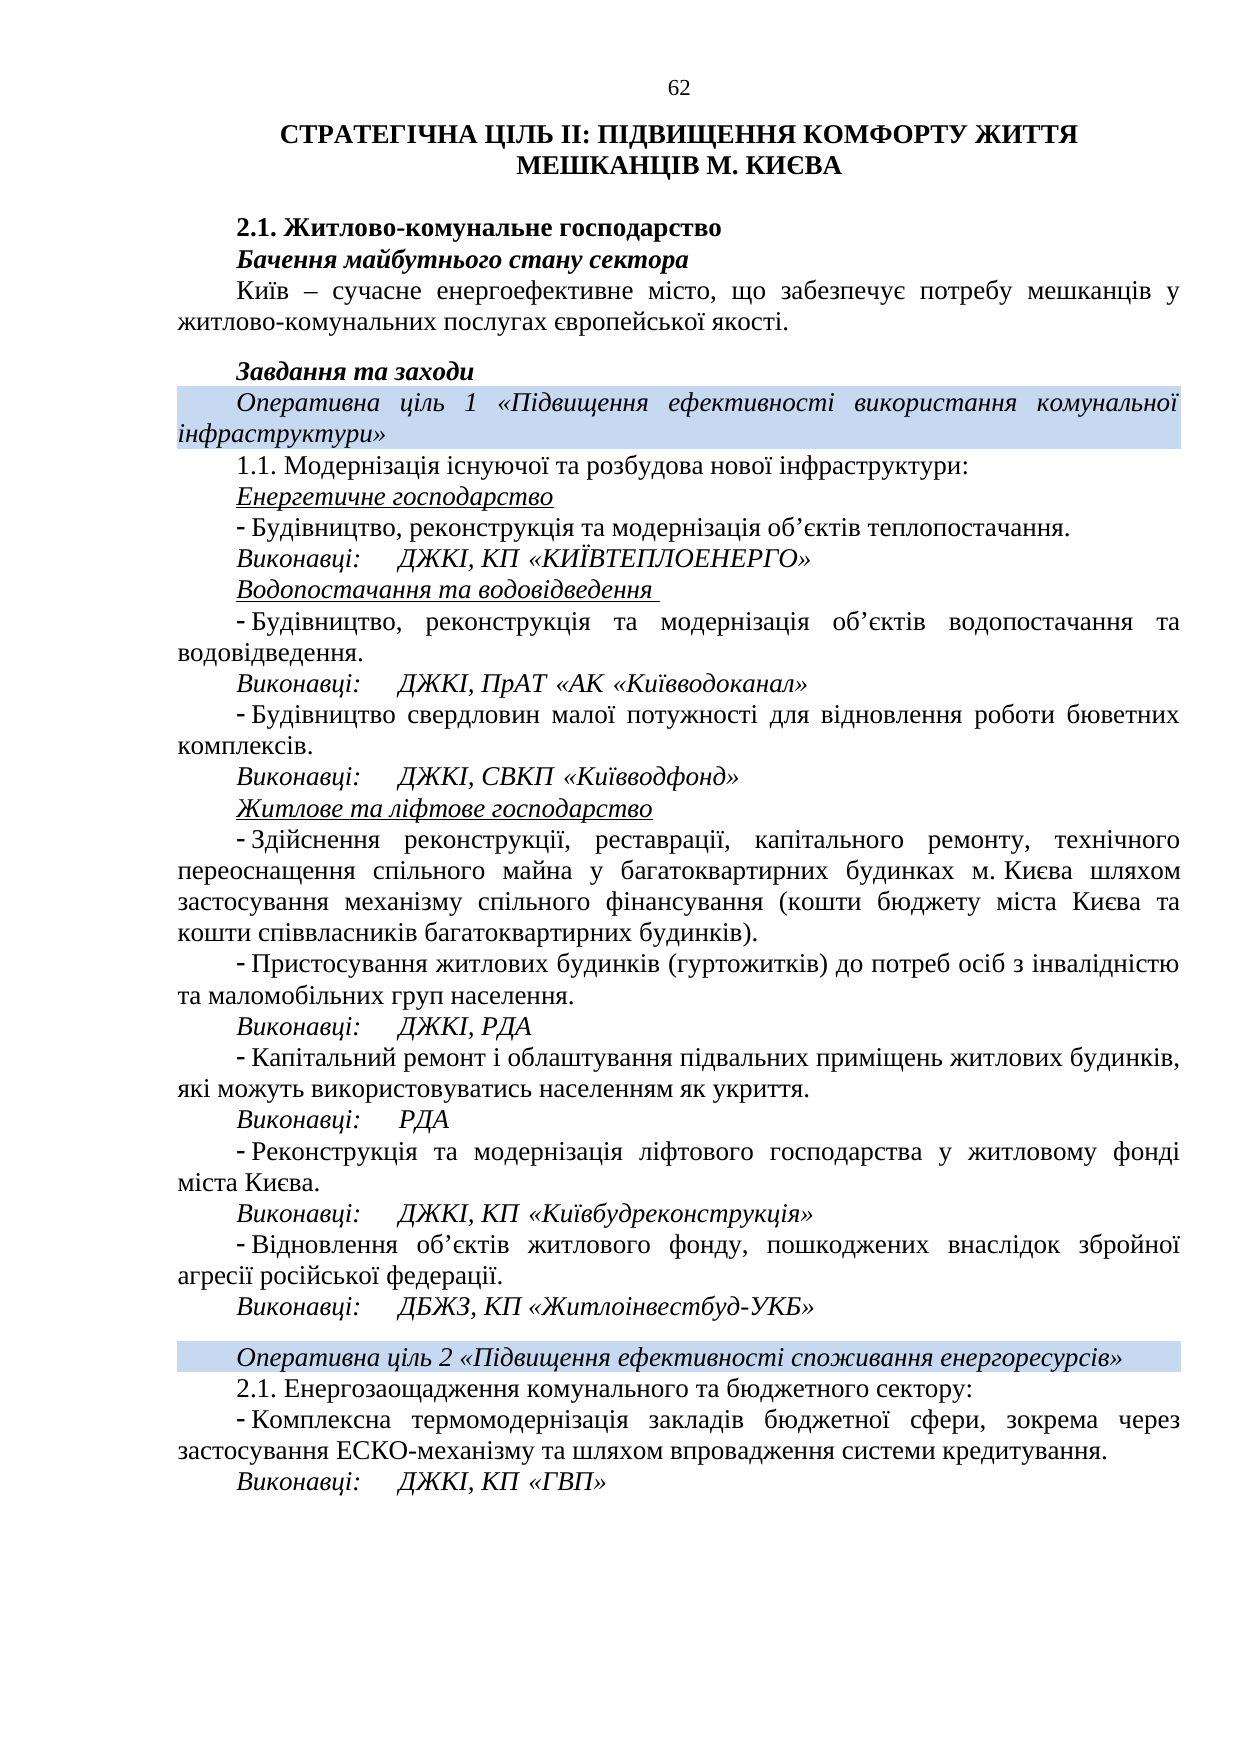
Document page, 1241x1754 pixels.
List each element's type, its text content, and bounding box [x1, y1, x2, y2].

text Виконавці: ДЖКІ, КП «ГВП» [177, 1466, 1181, 1497]
list Капітальний ремонт і облаштування підвальних приміщень житлових будинків, які можуть використовуватись населенням як укриття. [177, 1041, 1181, 1103]
list Будівництво, реконструкція та модернізація об’єктів водопостачання та водовідведення. [177, 604, 1181, 667]
list Пристосування житлових будинків (гуртожитків) до потреб осіб з інвалідністю та маломобільних груп населення. [177, 947, 1181, 1010]
text СТРАТЕГІЧНА ЦІЛЬ ІІ: ПІДВИЩЕННЯ КОМФОРТУ ЖИТТЯ [177, 118, 1181, 149]
text Виконавці: ДЖКІ, КП «Київбудреконструкція» [177, 1197, 1181, 1228]
list Будівництво свердловин малої потужності для відновлення роботи бюветних комплексів. [177, 698, 1181, 761]
text Виконавці: РДА [177, 1103, 1181, 1134]
text Виконавці: ДЖКІ, СВКП «Київводфонд» [177, 761, 1181, 792]
list Відновлення об’єктів житлового фонду, пошкоджених внаслідок збройної агресії російської федерації. [177, 1228, 1181, 1291]
list Здійснення реконструкції, реставрації, капітального ремонту, технічного переоснащення спільного майна у багатоквартирних будинках м. Києва шляхом застосування механізму спільного фінансування (кошти бюджету міста Києва та кошти співвласників багатоквартирних будинків). [177, 823, 1181, 947]
text 2.1. Житлово-комунальне господарство [177, 212, 1181, 243]
text Оперативна ціль 1 «Підвищення ефективності використання комунальної інфраструктури» [177, 386, 1181, 449]
text МЕШКАНЦІВ М. КИЄВА [177, 149, 1181, 180]
text Виконавці: ДЖКІ, РДА [177, 1010, 1181, 1041]
text Водопостачання та водовідведення [177, 573, 1181, 604]
text Житлове та ліфтове господарство [177, 792, 1181, 823]
text Виконавці: ДЖКІ, КП «КИЇВТЕПЛОЕНЕРГО» [177, 542, 1181, 573]
text Бачення майбутнього стану сектора [177, 243, 1181, 274]
text 1.1. Модернізація існуючої та розбудова нової інфраструктури: [177, 449, 1181, 480]
text 2.1. Енергозаощадження комунального та бюджетного сектору: [177, 1372, 1181, 1403]
text Виконавці: ДБЖЗ, КП «Житлоінвестбуд-УКБ» [177, 1291, 1181, 1322]
text Завдання та заходи [177, 355, 1181, 386]
text Оперативна ціль 2 «Підвищення ефективності споживання енергоресурсів» [177, 1341, 1181, 1372]
list Комплексна термомодернізація закладів бюджетної сфери, зокрема через застосування ЕСКО-механізму та шляхом впровадження системи кредитування. [177, 1403, 1181, 1466]
text Виконавці: ДЖКІ, ПрАТ «АК «Київводоканал» [177, 667, 1181, 698]
list Реконструкція та модернізація ліфтового господарства у житловому фонді міста Києва. [177, 1134, 1181, 1197]
text Київ – сучасне енергоефективне місто, що забезпечує потребу мешканців у житлово-комунальних послугах європейської якості. [177, 274, 1181, 336]
list Будівництво, реконструкція та модернізація об’єктів теплопостачання. [177, 511, 1181, 542]
text Енергетичне господарство [177, 480, 1181, 511]
